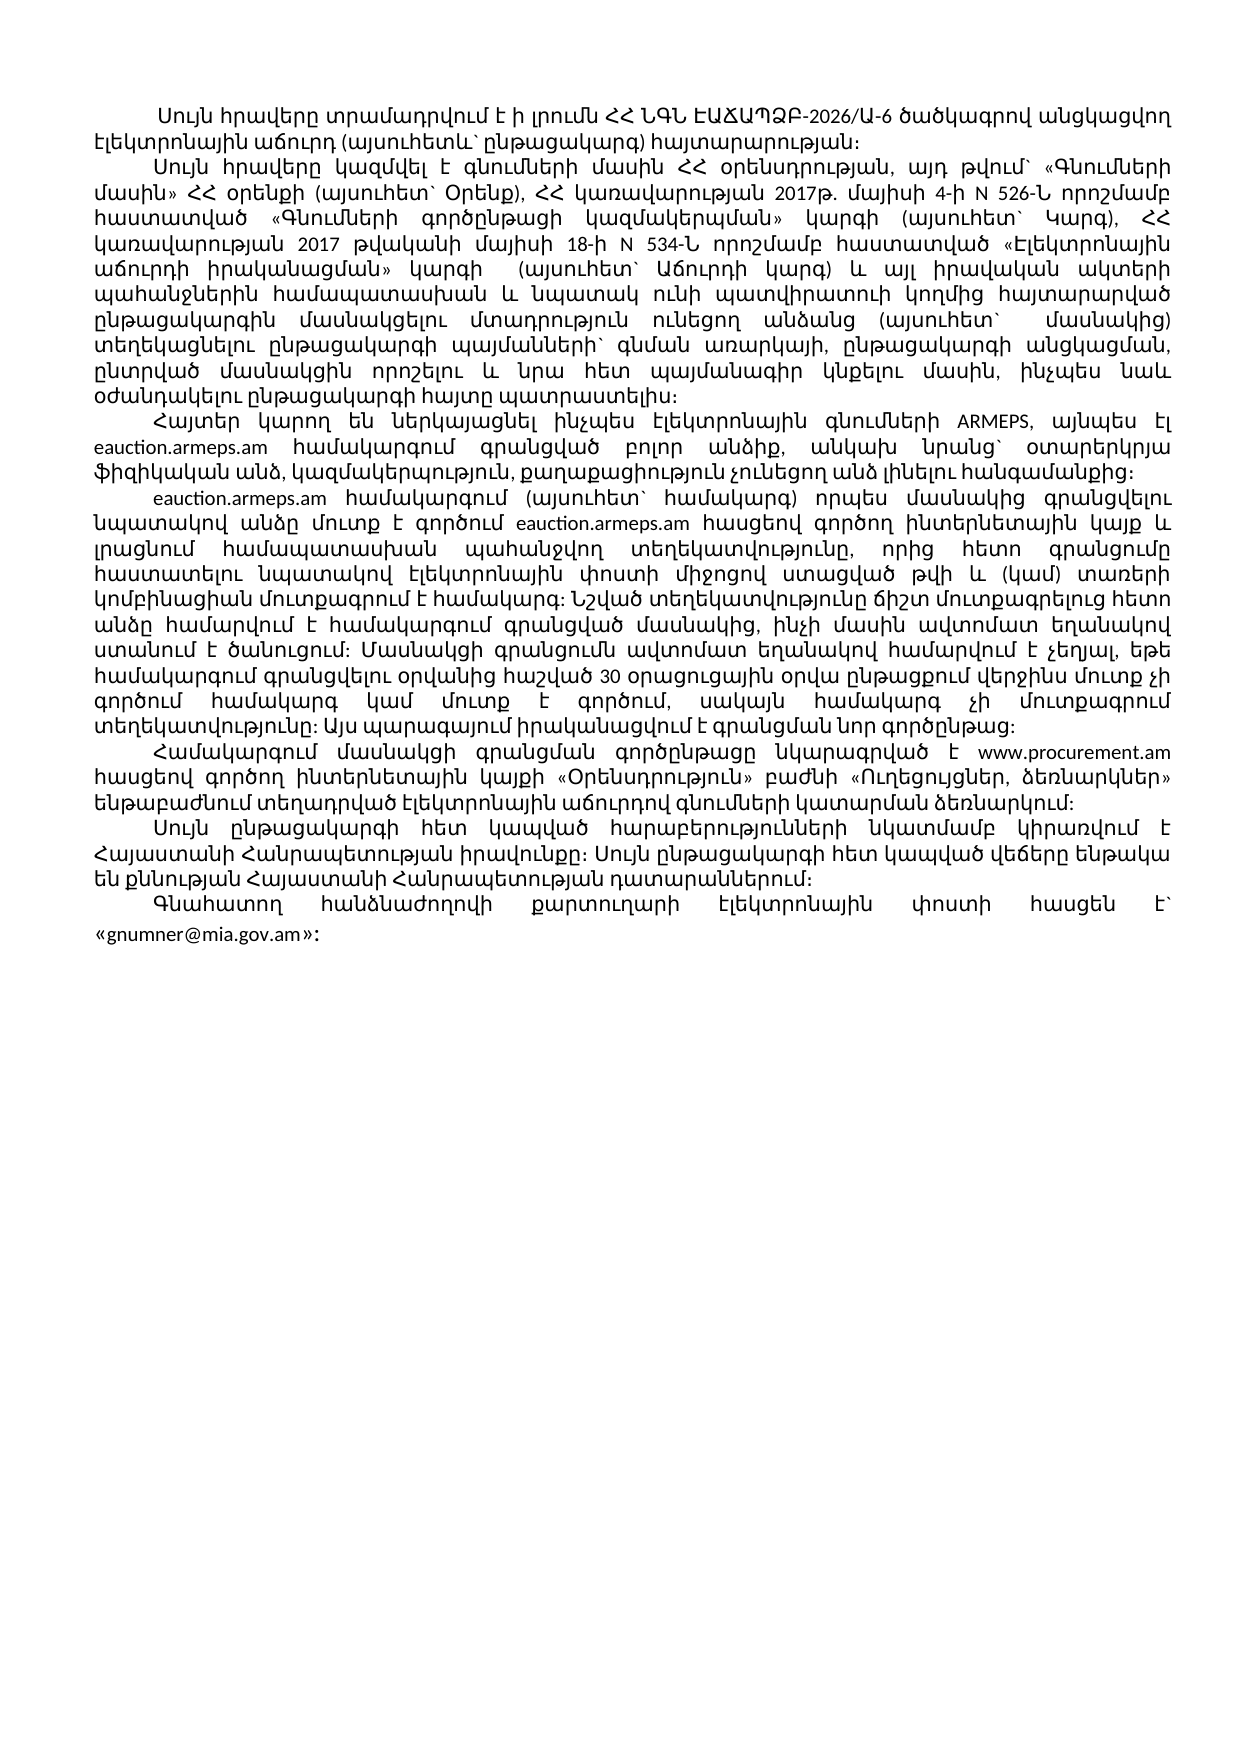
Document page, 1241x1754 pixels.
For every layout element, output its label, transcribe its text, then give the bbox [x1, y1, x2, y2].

text Սույն հրավերը կազմվել է գնումների մասին ՀՀ օրենսդրության, այդ թվում` «Գնումների մասին» ՀՀ օրենքի (այսուհետ` Օրենք), ՀՀ կառավարության 2017թ. մայիսի 4-ի N 526-Ն որոշմամբ հաստատված «Գնումների գործընթացի կազմակերպման» կարգի (այսուհետ` Կարգ), ՀՀ կառավարության 2017 թվականի մայիսի 18-ի N 534-Ն որոշմամբ հաստատված «Էլեկտրոնային աճուրդի իրականացման» կարգի (այսուհետ` Աճուրդի կարգ) և այլ իրավական ակտերի պահանջներին համապատասխան և նպատակ ունի պատվիրատուի կողմից հայտարարված ընթացակարգին մասնակցելու մտադրություն ունեցող անձանց (այսուհետ` մասնակից) տեղեկացնելու ընթացակարգի պայմանների` գնման առարկայի, ընթացակարգի անցկացման, ընտրված մասնակցին որոշելու և նրա հետ պայմանագիր կնքելու մասին, ինչպես նաև օժանդակելու ընթացակարգի հայտը պատրաստելիս։ [94, 154, 1171, 409]
text Գնահատող հանձնաժողովի քարտուղարի էլեկտրոնային փոստի հասցեն է` «gnumner@mia.gov.am»: [94, 892, 1171, 948]
text eauction.armeps.am համակարգում (այսուհետ` համակարգ) որպես մասնակից գրանցվելու նպատակով անձը մուտք է գործում eauction.armeps.am հասցեով գործող ինտերնետային կայք և լրացնում համապատասխան պահանջվող տեղեկատվությունը, որից հետո գրանցումը հաստատելու նպատակով էլեկտրոնային փոստի միջոցով ստացված թվի և (կամ) տառերի կոմբինացիան մուտքագրում է համակարգ: Նշված տեղեկատվությունը ճիշտ մուտքագրելուց հետո անձը համարվում է համակարգում գրանցված մասնակից, ինչի մասին ավտոմատ եղանակով ստանում է ծանուցում: Մասնակցի գրանցումն ավտոմատ եղանակով համարվում է չեղյալ, եթե համակարգում գրանցվելու օրվանից հաշված 30 օրացուցային օրվա ընթացքում վերջինս մուտք չի գործում համակարգ կամ մուտք է գործում, սակայն համակարգ չի մուտքագրում տեղեկատվությունը: Այս պարագայում իրականացվում է գրանցման նոր գործընթաց: [94, 485, 1171, 739]
text Սույն հրավերը տրամադրվում է ի լրումն ՀՀ ՆԳՆ ԷԱՃԱՊՁԲ-2026/Ա-6 ծածկագրով անցկացվող էլեկտրոնային աճուրդ (այսուհետև` ընթացակարգ) հայտարարության։ [94, 104, 1171, 154]
text Համակարգում մասնակցի գրանցման գործընթացը նկարագրված է www.procurement.am հասցեով գործող ինտերնետային կայքի «Օրենսդրություն» բաժնի «Ուղեցույցներ, ձեռնարկներ» ենթաբաժնում տեղադրված էլեկտրոնային աճուրդով գնումների կատարման ձեռնարկում: [94, 739, 1171, 815]
text Սույն ընթացակարգի հետ կապված հարաբերությունների նկատմամբ կիրառվում է Հայաստանի Հանրապետության իրավունքը։ Սույն ընթացակարգի հետ կապված վեճերը ենթակա են քննության Հայաստանի Հանրապետության դատարաններում։ [94, 815, 1171, 892]
text Հայտեր կարող են ներկայացնել ինչպես էլեկտրոնային գնումների ARMEPS, այնպես էլ eauction.armeps.am համակարգում գրանցված բոլոր անձիք, անկախ նրանց` օտարերկրյա ֆիզիկական անձ, կազմակերպություն, քաղաքացիություն չունեցող անձ լինելու հանգամանքից։ [94, 409, 1171, 485]
